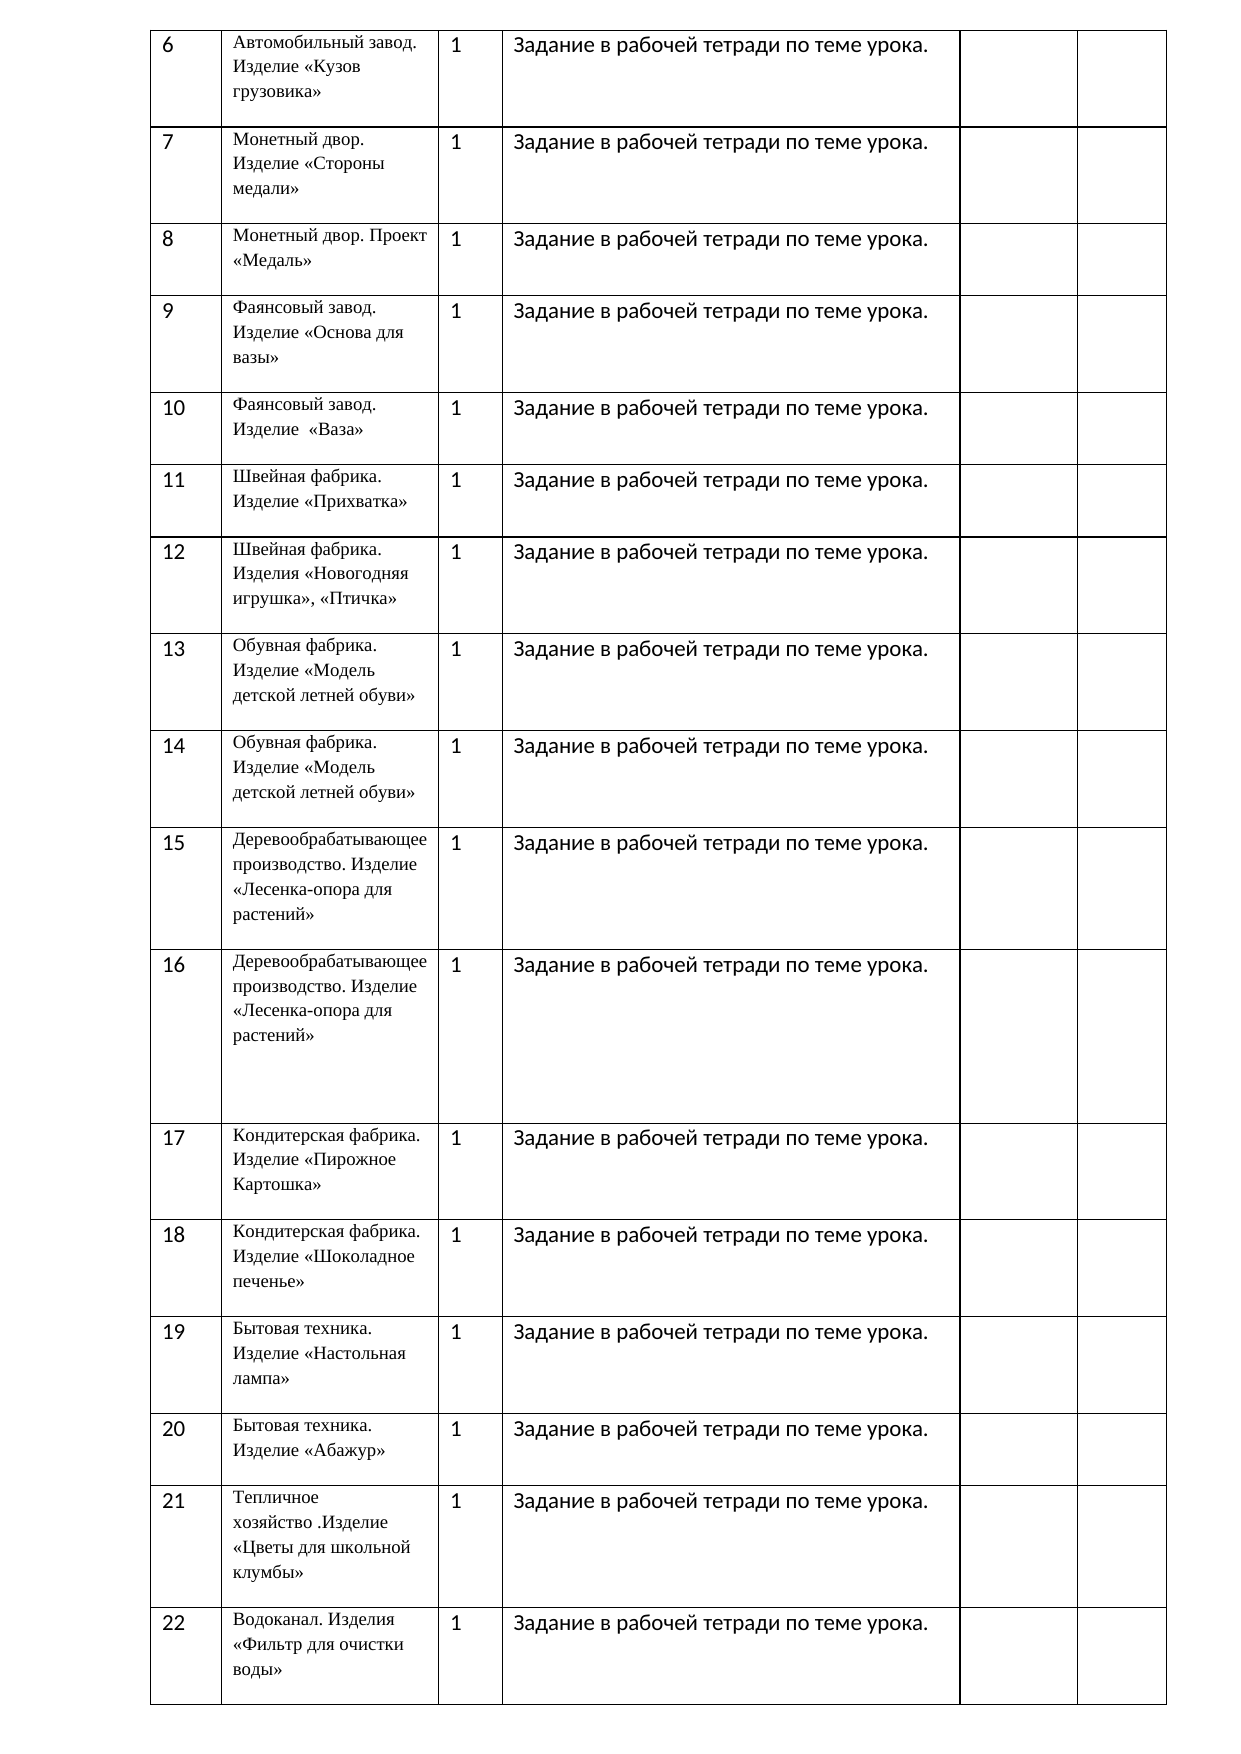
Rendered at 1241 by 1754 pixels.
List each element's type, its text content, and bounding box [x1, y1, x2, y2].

table_cell 1 [439, 634, 502, 730]
table_cell [1078, 465, 1166, 536]
table_cell 1 [439, 1124, 502, 1219]
table_cell [961, 128, 1077, 223]
table_cell Задание в рабочей тетради по теме урока. [503, 1317, 959, 1413]
table_cell [961, 31, 1077, 126]
table_cell Швейная фабрика. Изделие «Прихватка» [222, 465, 438, 536]
table_cell [1078, 1486, 1166, 1607]
table_cell [961, 634, 1077, 730]
table_cell 13 [151, 634, 221, 730]
table_cell 20 [151, 1414, 221, 1485]
table_cell Кондитерская фабрика. Изделие «Шоколадное печенье» [222, 1220, 438, 1316]
table_cell Тепличное хозяйство .Изделие «Цветы для школьной клумбы» [222, 1486, 438, 1607]
table_cell Задание в рабочей тетради по теме урока. [503, 634, 959, 730]
table_cell [1078, 128, 1166, 223]
table_cell 1 [439, 296, 502, 392]
table_cell 15 [151, 828, 221, 949]
table_cell 8 [151, 224, 221, 295]
table_cell 6 [151, 31, 221, 126]
table_cell 1 [439, 538, 502, 633]
table_cell [961, 950, 1077, 1122]
table_cell [1078, 1414, 1166, 1485]
table_cell [1078, 224, 1166, 295]
table_cell 21 [151, 1486, 221, 1607]
table_cell [961, 1317, 1077, 1413]
table_cell 1 [439, 128, 502, 223]
table_cell [961, 538, 1077, 633]
table_cell [961, 296, 1077, 392]
table_cell [1078, 1608, 1166, 1704]
table_cell Задание в рабочей тетради по теме урока. [503, 465, 959, 536]
table_cell 18 [151, 1220, 221, 1316]
table_cell 9 [151, 296, 221, 392]
table_cell [1078, 828, 1166, 949]
table_cell [961, 393, 1077, 464]
table_cell [961, 1608, 1077, 1704]
table_cell Задание в рабочей тетради по теме урока. [503, 731, 959, 827]
table_cell [961, 1486, 1077, 1607]
table_cell Водоканал. Изделия «Фильтр для очистки воды» [222, 1608, 438, 1704]
table_cell [1078, 950, 1166, 1122]
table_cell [503, 31, 959, 126]
table_cell 11 [151, 465, 221, 536]
table_cell [961, 731, 1077, 827]
table_cell 1 [439, 1317, 502, 1413]
table_cell Задание в рабочей тетради по теме урока. [503, 828, 959, 949]
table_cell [503, 224, 959, 295]
table_cell Задание в рабочей тетради по теме урока. [503, 393, 959, 464]
table_cell 1 [439, 224, 502, 295]
table_cell 1 [439, 950, 502, 1122]
table_cell 1 [439, 1414, 502, 1485]
table_cell 1 [439, 828, 502, 949]
table_cell Монетный двор. Изделие «Стороны медали» [222, 128, 438, 223]
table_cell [503, 128, 959, 223]
table_cell 1 [439, 393, 502, 464]
table_cell Бытовая техника. Изделие «Настольная лампа» [222, 1317, 438, 1413]
table_cell Монетный двор. Проект «Медаль» [222, 224, 438, 295]
table_cell Задание в рабочей тетради по теме урока. [503, 1220, 959, 1316]
table_cell [961, 465, 1077, 536]
table_cell [961, 224, 1077, 295]
table_cell 22 [151, 1608, 221, 1704]
table_cell 16 [151, 950, 221, 1122]
table_cell 14 [151, 731, 221, 827]
table_cell Кондитерская фабрика. Изделие «Пирожное Картошка» [222, 1124, 438, 1219]
table_cell 1 [439, 731, 502, 827]
table_cell 7 [151, 128, 221, 223]
table_cell [1078, 1124, 1166, 1219]
table_cell Бытовая техника. Изделие «Абажур» [222, 1414, 438, 1485]
table_cell 17 [151, 1124, 221, 1219]
table_cell [961, 1414, 1077, 1485]
table_cell 1 [439, 1220, 502, 1316]
table_cell [1078, 31, 1166, 126]
table_cell Обувная фабрика. Изделие «Модель детской летней обуви» [222, 634, 438, 730]
table_cell [1078, 1317, 1166, 1413]
table_cell [961, 1124, 1077, 1219]
table_cell [1078, 1220, 1166, 1316]
table_cell Деревообрабатывающее производство. Изделие «Лесенка-опора для растений» [222, 828, 438, 949]
table_cell Задание в рабочей тетради по теме урока. [503, 1414, 959, 1485]
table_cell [503, 1486, 959, 1607]
table_cell Задание в рабочей тетради по теме урока. [503, 296, 959, 392]
table_cell Фаянсовый завод. Изделие «Ваза» [222, 393, 438, 464]
table_cell [1078, 393, 1166, 464]
table_cell Автомобильный завод. Изделие «Кузов грузовика» [222, 31, 438, 126]
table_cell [503, 1608, 959, 1704]
table_cell Задание в рабочей тетради по теме урока. [503, 1124, 959, 1219]
table_cell 10 [151, 393, 221, 464]
table_cell 1 [439, 465, 502, 536]
table_cell [961, 1220, 1077, 1316]
table_cell 12 [151, 538, 221, 633]
table_cell Деревообрабатывающее производство. Изделие «Лесенка-опора для растений» [222, 950, 438, 1122]
table_cell 19 [151, 1317, 221, 1413]
table_cell [1078, 538, 1166, 633]
table_cell Швейная фабрика. Изделия «Новогодняя игрушка», «Птичка» [222, 538, 438, 633]
table_cell [1078, 296, 1166, 392]
table_cell [1078, 731, 1166, 827]
table_cell [961, 828, 1077, 949]
table_cell Фаянсовый завод. Изделие «Основа для вазы» [222, 296, 438, 392]
table_cell [1078, 634, 1166, 730]
table_cell Задание в рабочей тетради по теме урока. [503, 950, 959, 1122]
table_cell Задание в рабочей тетради по теме урока. [503, 538, 959, 633]
table_cell 1 [439, 31, 502, 126]
table_cell 1 [439, 1486, 502, 1607]
table_cell 1 [439, 1608, 502, 1704]
table_cell Обувная фабрика. Изделие «Модель детской летней обуви» [222, 731, 438, 827]
